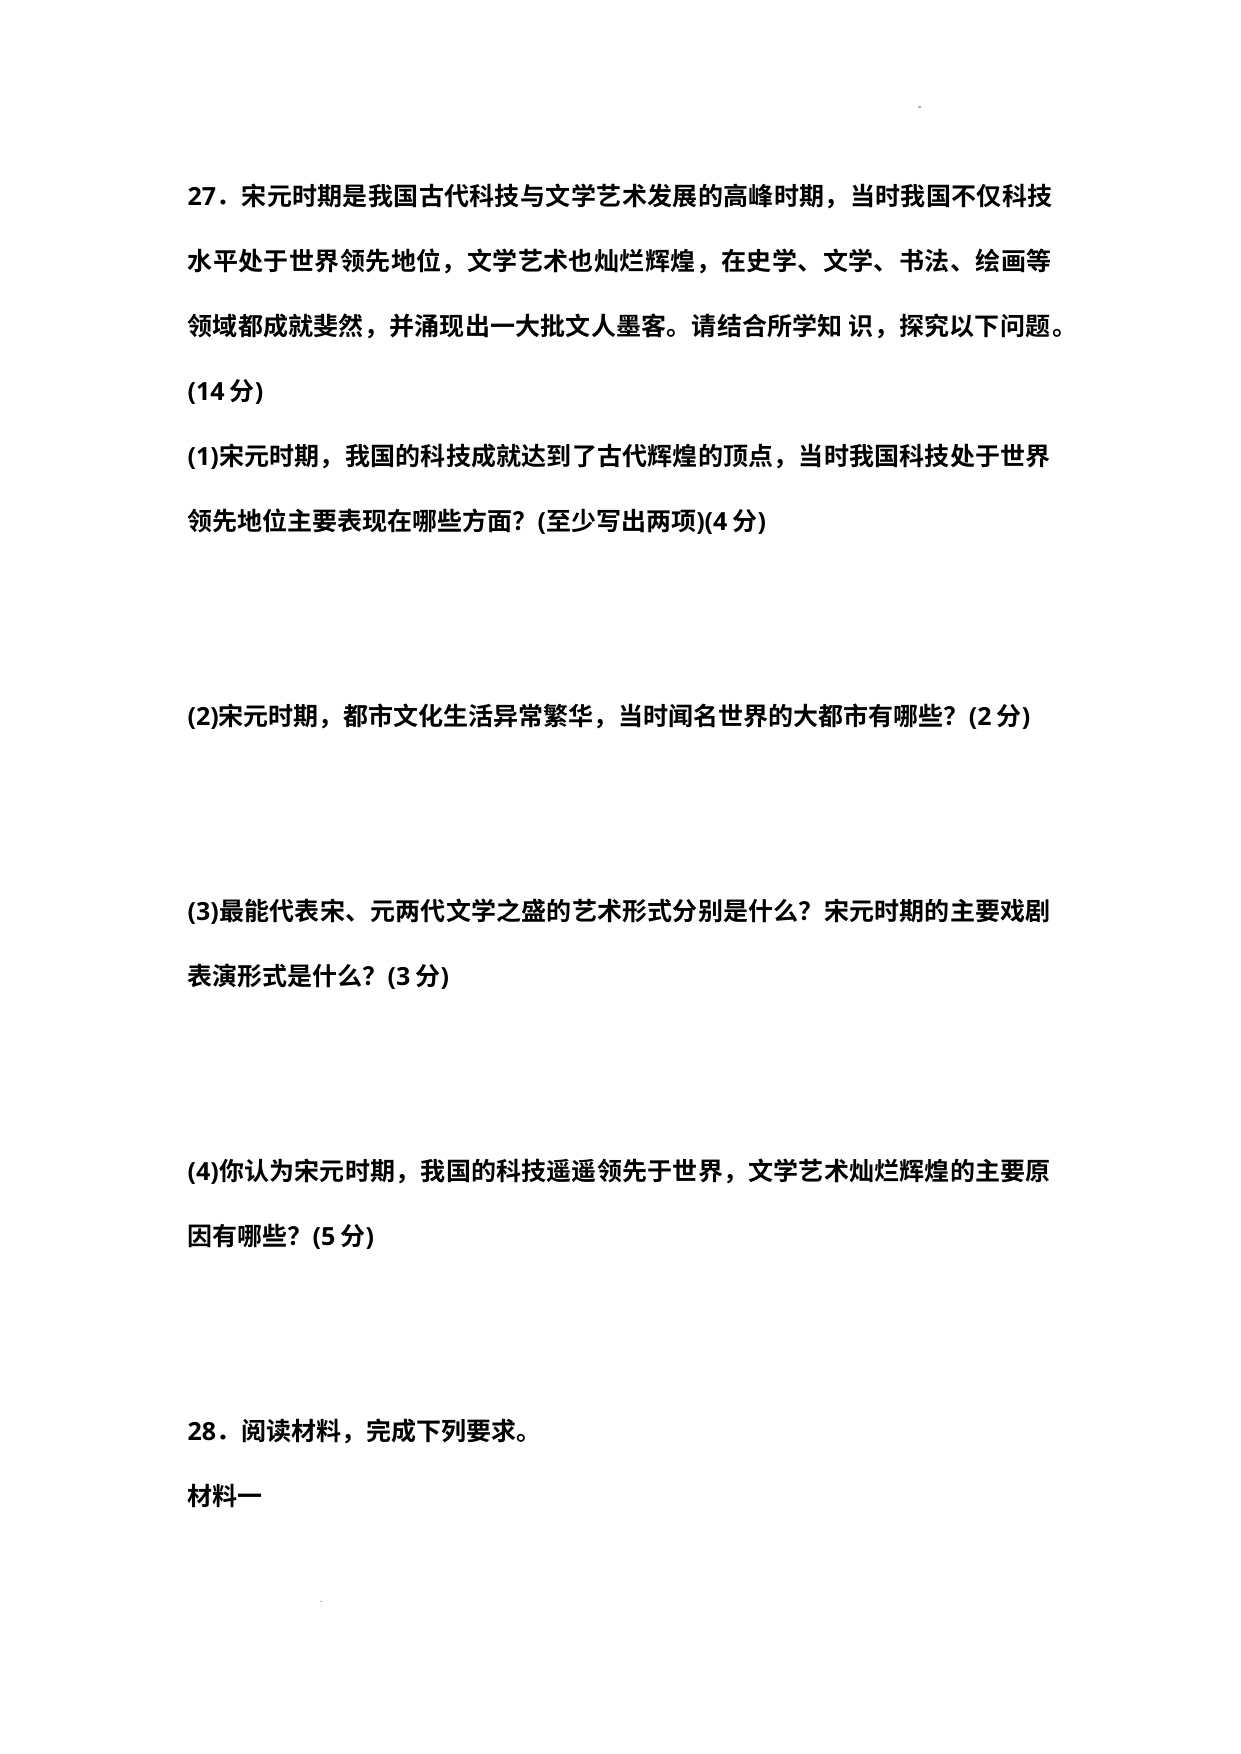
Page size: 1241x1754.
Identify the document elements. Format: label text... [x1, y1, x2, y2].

text 28．阅读材料，完成下列要求。 [187, 1397, 1053, 1462]
text (1)宋元时期，我国的科技成就达到了古代辉煌的顶点，当时我国科技处于世界领先地位主要表现在哪些方面？(至少写出两项)(4分) [187, 422, 1053, 552]
text (2)宋元时期，都市文化生活异常繁华，当时闻名世界的大都市有哪些？(2分) [187, 682, 1053, 747]
text 27．宋元时期是我国古代科技与文学艺术发展的高峰时期，当时我国不仅科技水平处于世界领先地位，文学艺术也灿烂辉煌，在史学、文学、书法、绘画等领域都成就斐然，并涌现出一大批文人墨客。请结合所学知 识，探究以下问题。(14分) [187, 162, 1053, 422]
text (3)最能代表宋、元两代文学之盛的艺术形式分别是什么？宋元时期的主要戏剧表演形式是什么？(3分) [187, 877, 1053, 1007]
text 材料一 [187, 1462, 1053, 1527]
text (4)你认为宋元时期，我国的科技遥遥领先于世界，文学艺术灿烂辉煌的主要原因有哪些？(5分) [187, 1137, 1053, 1267]
